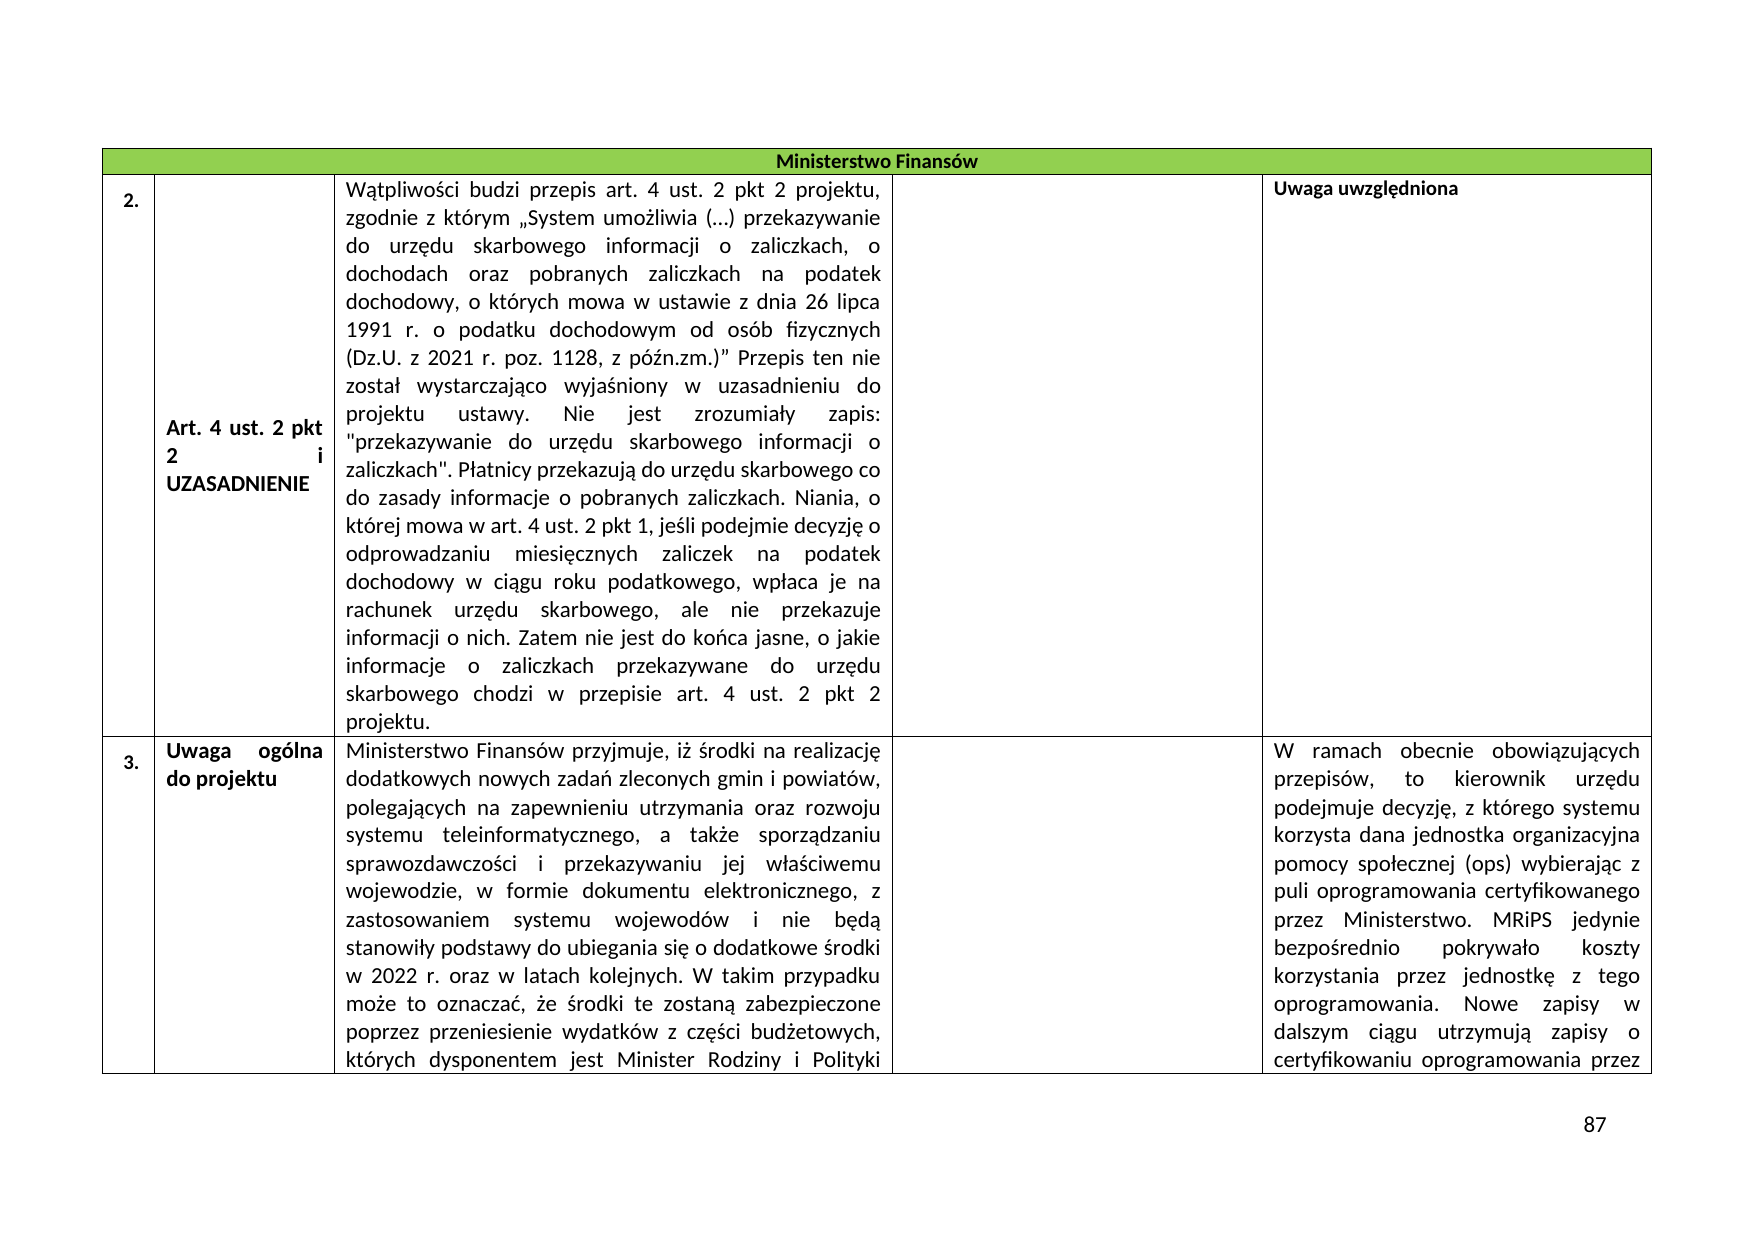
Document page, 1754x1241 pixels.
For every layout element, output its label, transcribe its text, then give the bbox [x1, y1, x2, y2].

table_cell Art. 4 ust. 2 pkt 2 i UZASADNIENIE [155, 175, 334, 736]
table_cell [1263, 737, 1651, 1073]
table_cell [103, 737, 154, 1073]
table_cell Uwaga uwzględniona [1263, 175, 1651, 736]
table_cell Ministerstwo Finansów [103, 149, 1651, 174]
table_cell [335, 737, 892, 1073]
table_cell [103, 175, 154, 736]
table_cell Wątpliwości budzi przepis art. 4 ust. 2 pkt 2 projektu, zgodnie z którym „System umożliwia (…) przekazywanie do urzędu skarbowego informacji o zaliczkach, o dochodach oraz pobranych zaliczkach na podatek dochodowy, o których mowa w ustawie z dnia 26 lipca 1991 r. o podatku dochodowym od osób fizycznych (Dz.U. z 2021 r. poz. 1128, z późn.zm.)” Przepis ten nie został wystarczająco wyjaśniony w uzasadnieniu do projektu ustawy. Nie jest zrozumiały zapis: "przekazywanie do urzędu skarbowego informacji o zaliczkach". Płatnicy przekazują do urzędu skarbowego co do zasady informacje o pobranych zaliczkach. Niania, o której mowa w art. 4 ust. 2 pkt 1, jeśli podejmie decyzję o odprowadzaniu miesięcznych zaliczek na podatek dochodowy w ciągu roku podatkowego, wpłaca je na rachunek urzędu skarbowego, ale nie przekazuje informacji o nich. Zatem nie jest do końca jasne, o jakie informacje o zaliczkach przekazywane do urzędu skarbowego chodzi w przepisie art. 4 ust. 2 pkt 2 projektu. [335, 175, 892, 736]
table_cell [155, 737, 334, 1073]
table_cell [893, 737, 1262, 1073]
table_cell [893, 175, 1262, 736]
